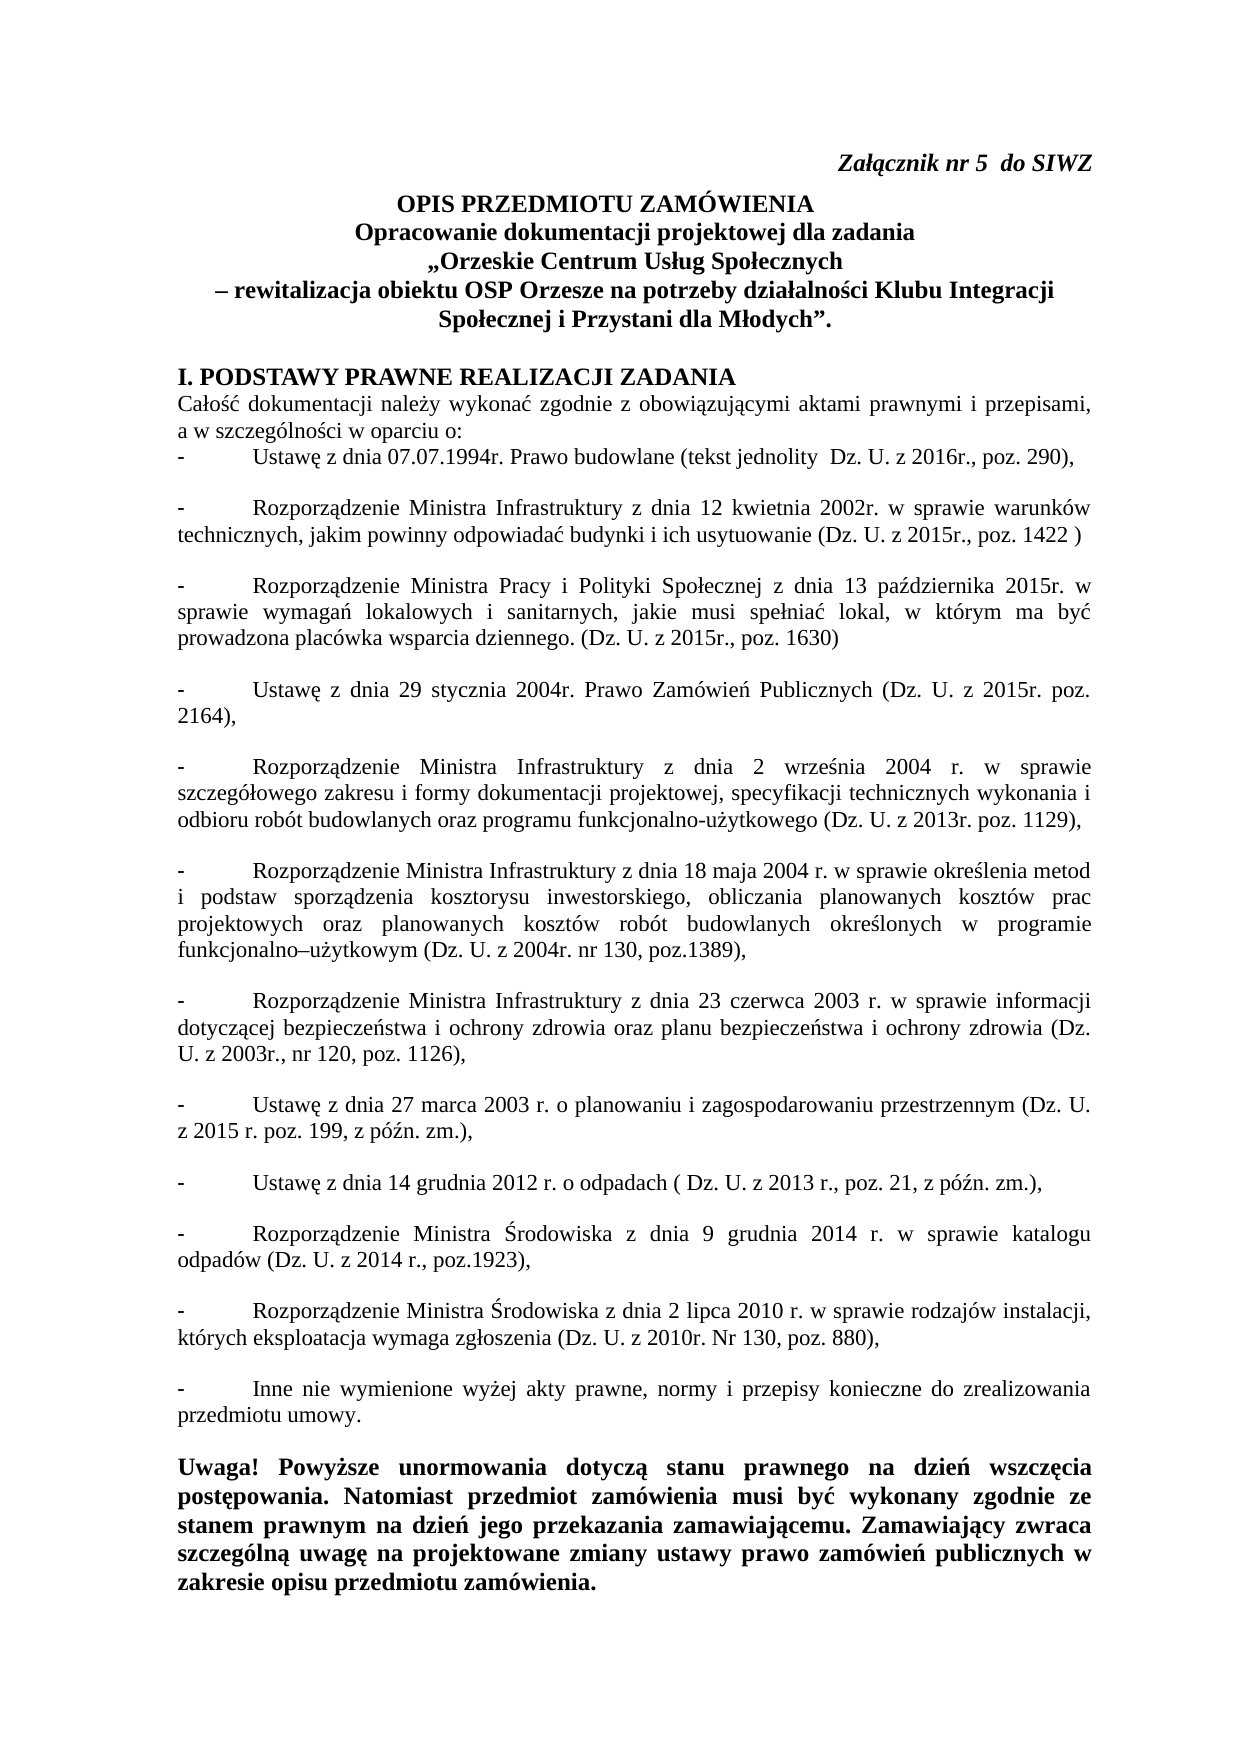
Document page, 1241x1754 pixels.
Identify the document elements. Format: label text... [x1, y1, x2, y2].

text OPIS PRZEDMIOTU ZAMÓWIENIA [118, 189, 1093, 217]
list Ustawę z dnia 27 marca 2003 r. o planowaniu i zagospodarowaniu przestrzennym (Dz. U. z 2015 r. poz. 199, z późn. zm.), [177, 1091, 1093, 1144]
list Rozporządzenie Ministra Infrastruktury z dnia 18 maja 2004 r. w sprawie określenia metod i podstaw sporządzenia kosztorysu inwestorskiego, obliczania planowanych kosztów prac projektowych oraz planowanych kosztów robót budowlanych określonych w programie funkcjonalno–użytkowym (Dz. U. z 2004r. nr 130, poz.1389), [177, 857, 1093, 962]
text Całość dokumentacji należy wykonać zgodnie z obowiązującymi aktami prawnymi i przepisami, a w szczególności w oparciu o: [177, 390, 1093, 443]
list Rozporządzenie Ministra Infrastruktury z dnia 12 kwietnia 2002r. w sprawie warunków technicznych, jakim powinny odpowiadać budynki i ich usytuowanie (Dz. U. z 2015r., poz. 1422 ) [177, 494, 1093, 547]
list Ustawę z dnia 14 grudnia 2012 r. o odpadach ( Dz. U. z 2013 r., poz. 21, z późn. zm.), [177, 1168, 1093, 1195]
subtitle I. PODSTAWY PRAWNE REALIZACJI ZADANIA [177, 362, 1093, 390]
list Rozporządzenie Ministra Środowiska z dnia 9 grudnia 2014 r. w sprawie katalogu odpadów (Dz. U. z 2014 r., poz.1923), [177, 1220, 1093, 1272]
list Ustawę z dnia 07.07.1994r. Prawo budowlane (tekst jednolity Dz. U. z 2016r., poz. 290), [177, 443, 1093, 469]
list Rozporządzenie Ministra Infrastruktury z dnia 2 września 2004 r. w sprawie szczegółowego zakresu i formy dokumentacji projektowej, specyfikacji technicznych wykonania i odbioru robót budowlanych oraz programu funkcjonalno-użytkowego (Dz. U. z 2013r. poz. 1129), [177, 753, 1093, 832]
list Rozporządzenie Ministra Pracy i Polityki Społecznej z dnia 13 października 2015r. w sprawie wymagań lokalowych i sanitarnych, jakie musi spełniać lokal, w którym ma być prowadzona placówka wsparcia dziennego. (Dz. U. z 2015r., poz. 1630) [177, 572, 1093, 651]
text Opracowanie dokumentacji projektowej dla zadania „Orzeskie Centrum Usług Społecznych – rewitalizacja obiektu OSP Orzesze na potrzeby działalności Klubu Integracji Społecznej i Przystani dla Młodych”. [177, 217, 1093, 332]
list Rozporządzenie Ministra Infrastruktury z dnia 23 czerwca 2003 r. w sprawie informacji dotyczącej bezpieczeństwa i ochrony zdrowia oraz planu bezpieczeństwa i ochrony zdrowia (Dz. U. z 2003r., nr 120, poz. 1126), [177, 987, 1093, 1066]
text Załącznik nr 5 do SIWZ [88, 148, 1093, 176]
list Inne nie wymienione wyżej akty prawne, normy i przepisy konieczne do zrealizowania przedmiotu umowy. [177, 1375, 1093, 1427]
list Ustawę z dnia 29 stycznia 2004r. Prawo Zamówień Publicznych (Dz. U. z 2015r. poz. 2164), [177, 676, 1093, 728]
text Uwaga! Powyższe unormowania dotyczą stanu prawnego na dzień wszczęcia postępowania. Natomiast przedmiot zamówienia musi być wykonany zgodnie ze stanem prawnym na dzień jego przekazania zamawiającemu. Zamawiający zwraca szczególną uwagę na projektowane zmiany ustawy prawo zamówień publicznych w zakresie opisu przedmiotu zamówienia. [177, 1452, 1093, 1596]
list Rozporządzenie Ministra Środowiska z dnia 2 lipca 2010 r. w sprawie rodzajów instalacji, których eksploatacja wymaga zgłoszenia (Dz. U. z 2010r. Nr 130, poz. 880), [177, 1297, 1093, 1350]
